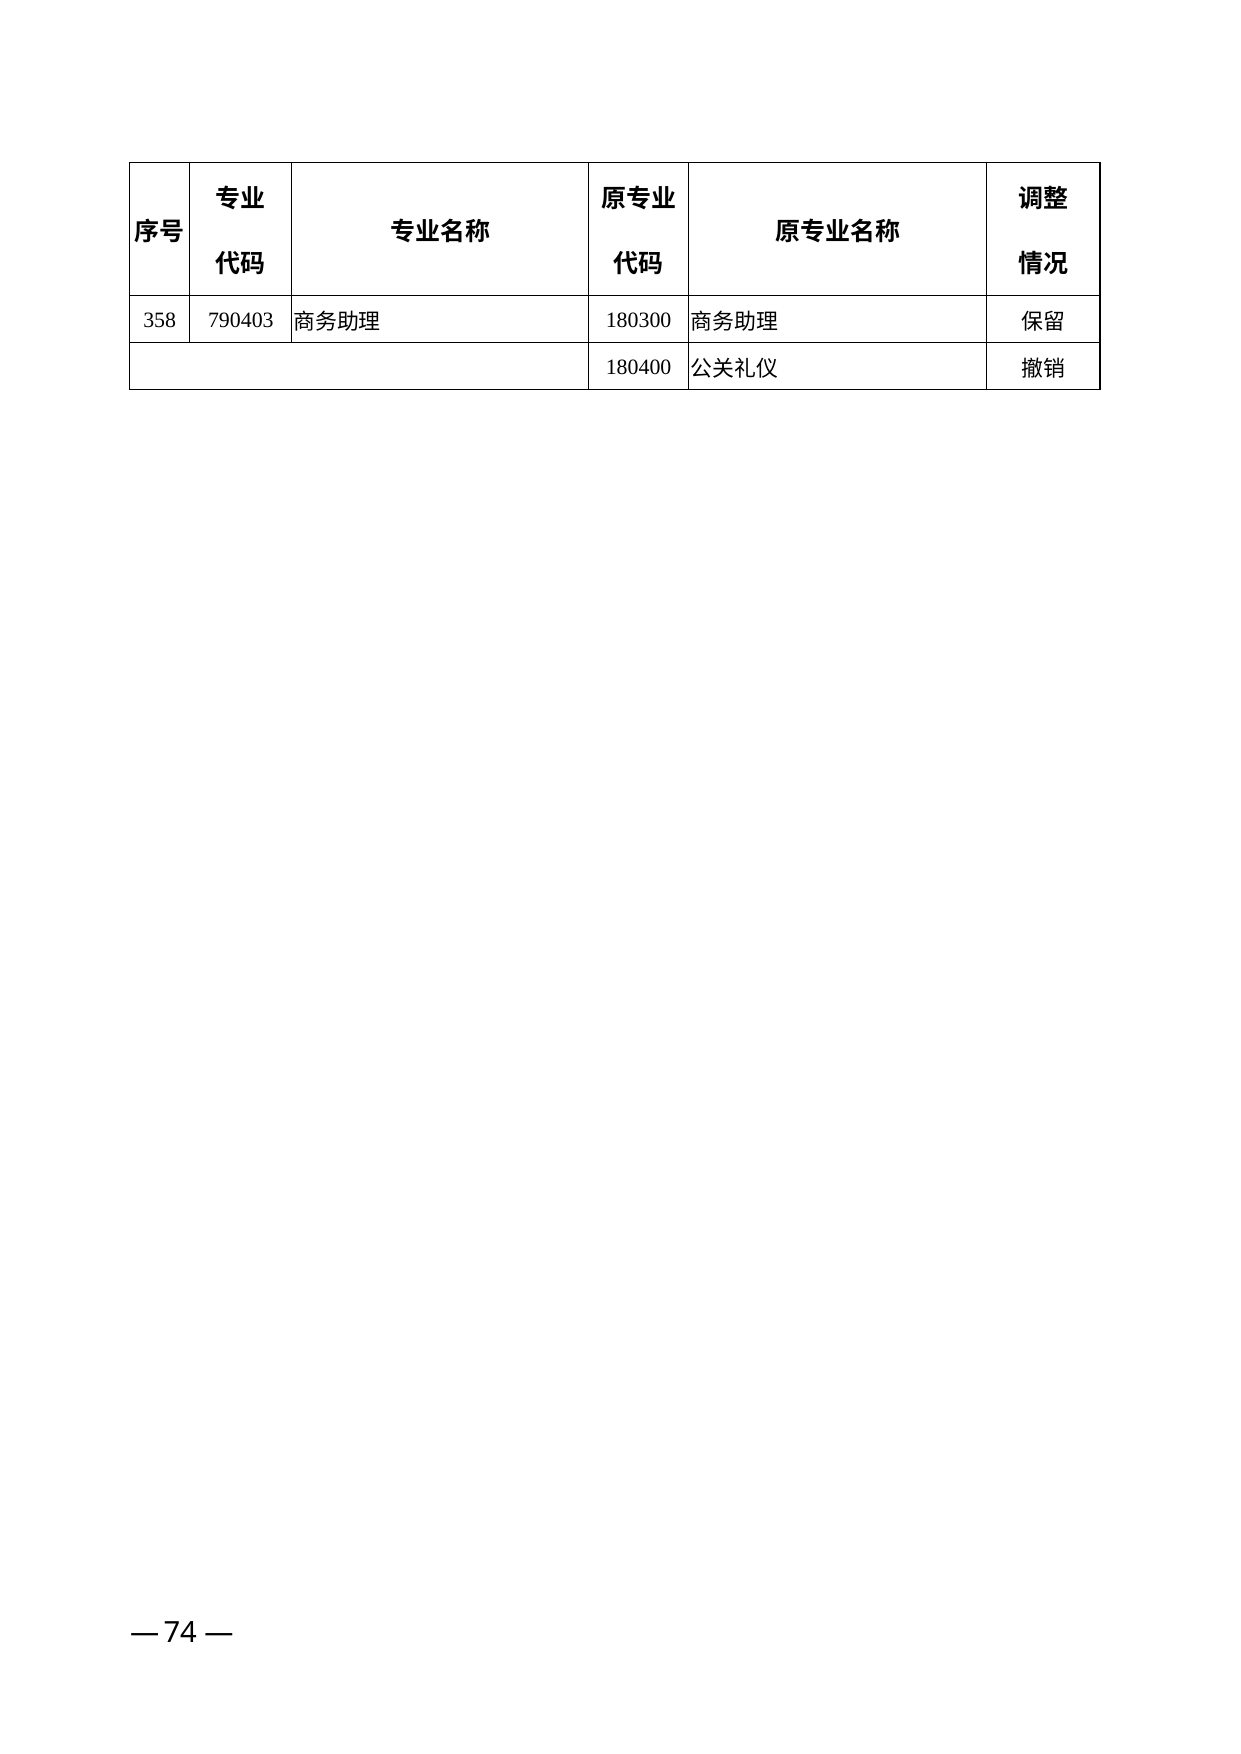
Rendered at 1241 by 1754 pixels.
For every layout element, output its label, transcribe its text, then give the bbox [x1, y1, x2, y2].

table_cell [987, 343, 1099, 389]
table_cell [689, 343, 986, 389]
table_header 原专业名称 [689, 163, 986, 294]
table_header 专业 代码 [190, 163, 291, 294]
table_header 调整 情况 [987, 163, 1099, 294]
table_header 序号 [130, 163, 189, 294]
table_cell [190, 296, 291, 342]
table_header 原专业 代码 [589, 163, 688, 294]
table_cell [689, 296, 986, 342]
table_header 专业名称 [292, 163, 588, 294]
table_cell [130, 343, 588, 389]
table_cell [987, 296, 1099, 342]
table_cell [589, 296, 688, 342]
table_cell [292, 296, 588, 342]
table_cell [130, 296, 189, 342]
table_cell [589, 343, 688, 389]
